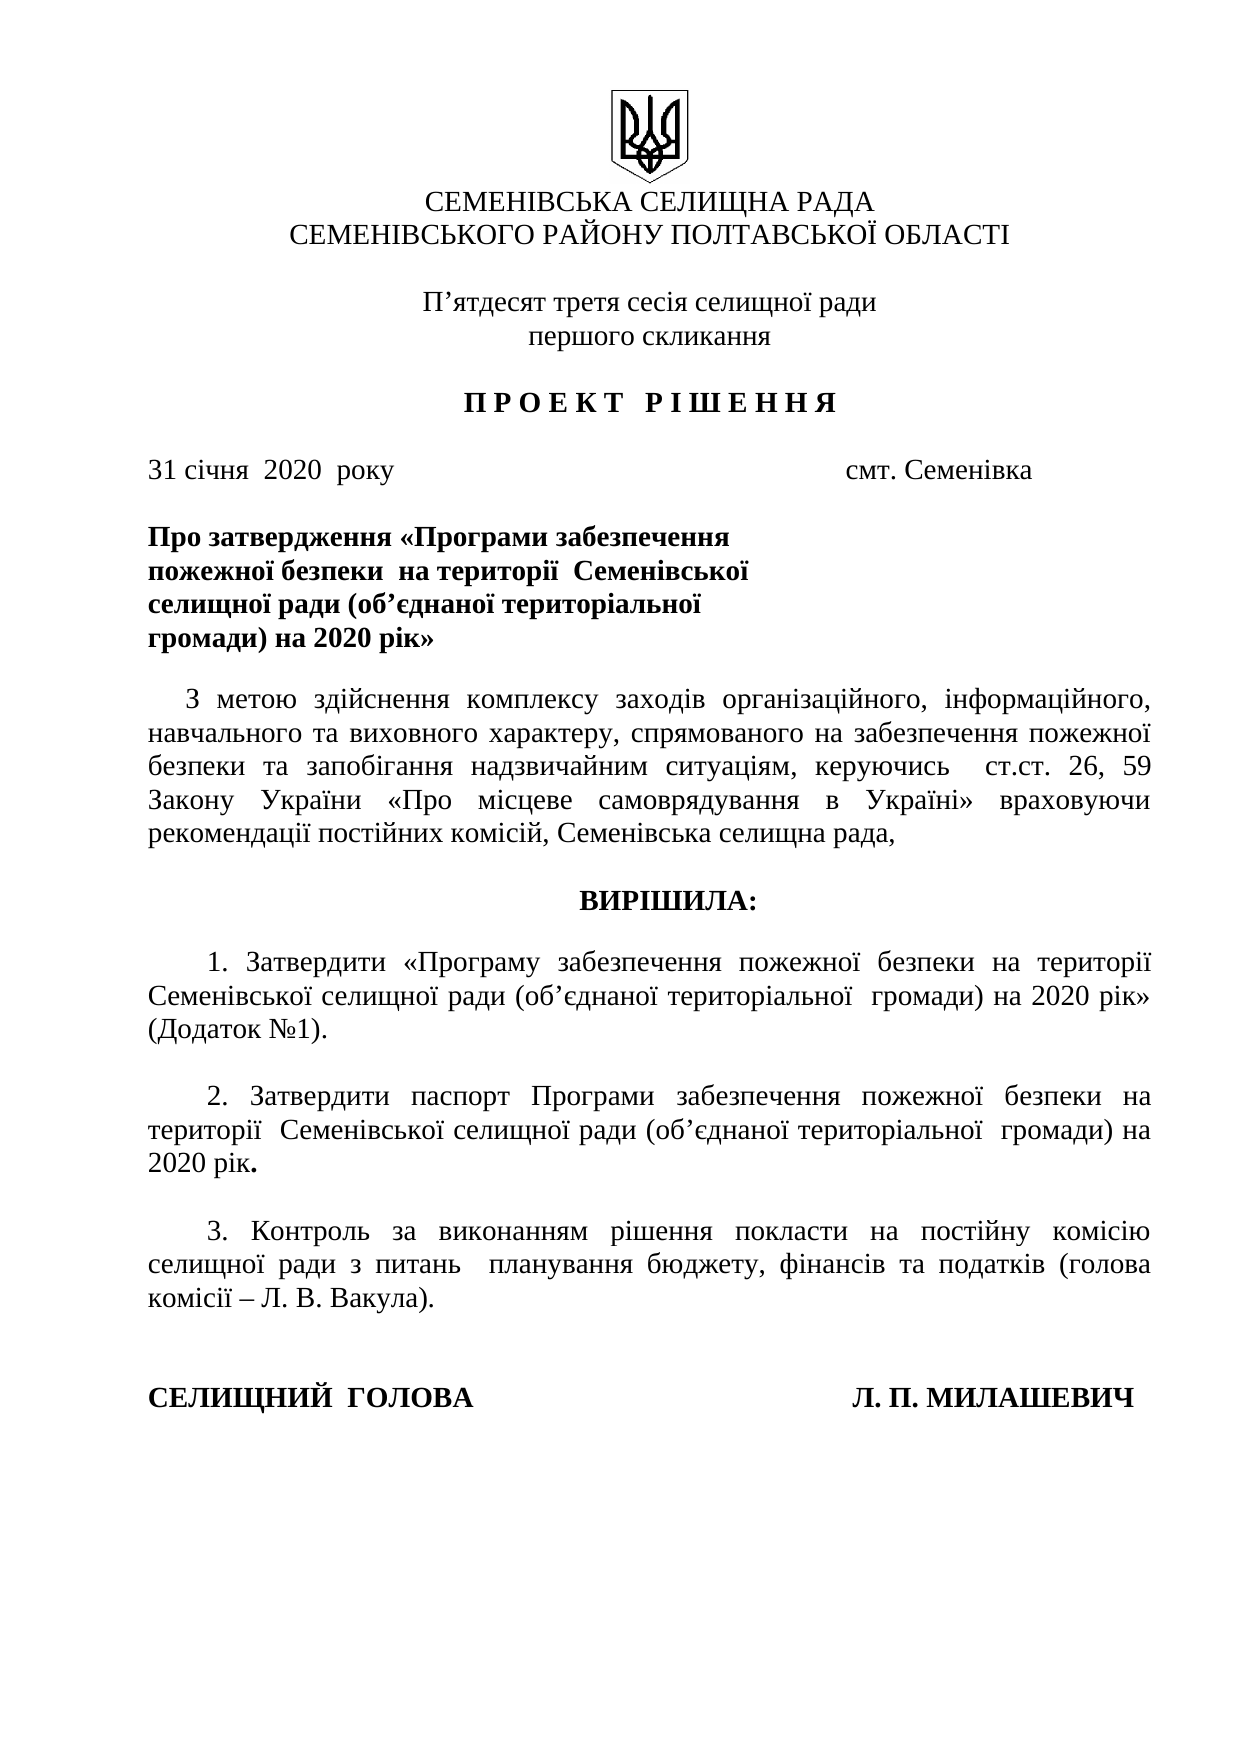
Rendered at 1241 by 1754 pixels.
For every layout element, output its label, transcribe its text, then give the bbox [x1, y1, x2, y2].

text 31 січня 2020 року смт. Семенівка [148, 452, 1152, 486]
text З метою здійснення комплексу заходів організаційного, інформаційного, навчального та виховного характеру, спрямованого на забезпечення пожежної безпеки та запобігання надзвичайним ситуаціям, керуючись ст.ст. 26, 59 Закону України «Про місцеве самоврядування в Україні» враховуючи рекомендації постійних комісій, Семенівська селищна рада, [148, 681, 1152, 849]
text СЕМЕНІВСЬКОГО РАЙОНУ ПОЛТАВСЬКОЇ ОБЛАСТІ [148, 217, 1152, 251]
picture [609, 88, 691, 184]
text Про затвердження «Програми забезпечення пожежної безпеки на території Семенівської селищної ради (об’єднаної територіальної громади) на 2020 рік» [148, 519, 768, 681]
text П’ятдесят третя сесія селищної ради [148, 284, 1152, 318]
text 2. Затвердити паспорт Програми забезпечення пожежної безпеки на території Семенівської селищної ради (об’єднаної територіальної громади) на 2020 рік. [148, 1078, 1152, 1179]
text першого скликання [148, 318, 1152, 352]
text 1. Затвердити «Програму забезпечення пожежної безпеки на території Семенівської селищної ради (об’єднаної територіальної громади) на 2020 рік» (Додаток №1). [148, 944, 1152, 1045]
text СЕЛИЩНИЙ ГОЛОВА Л. П. МИЛАШЕВИЧ [148, 1380, 1152, 1414]
text ВИРІШИЛА: [148, 883, 1152, 916]
text СЕМЕНІВСЬКА СЕЛИЩНА РАДА [148, 184, 1152, 217]
text П Р О Е К Т Р І Ш Е Н Н Я [148, 385, 1152, 419]
list 3. Контроль за виконанням рішення покласти на постійну комісію селищної ради з питань планування бюджету, фінансів та податків (голова комісії – Л. В. Вакула). [148, 1213, 1152, 1313]
